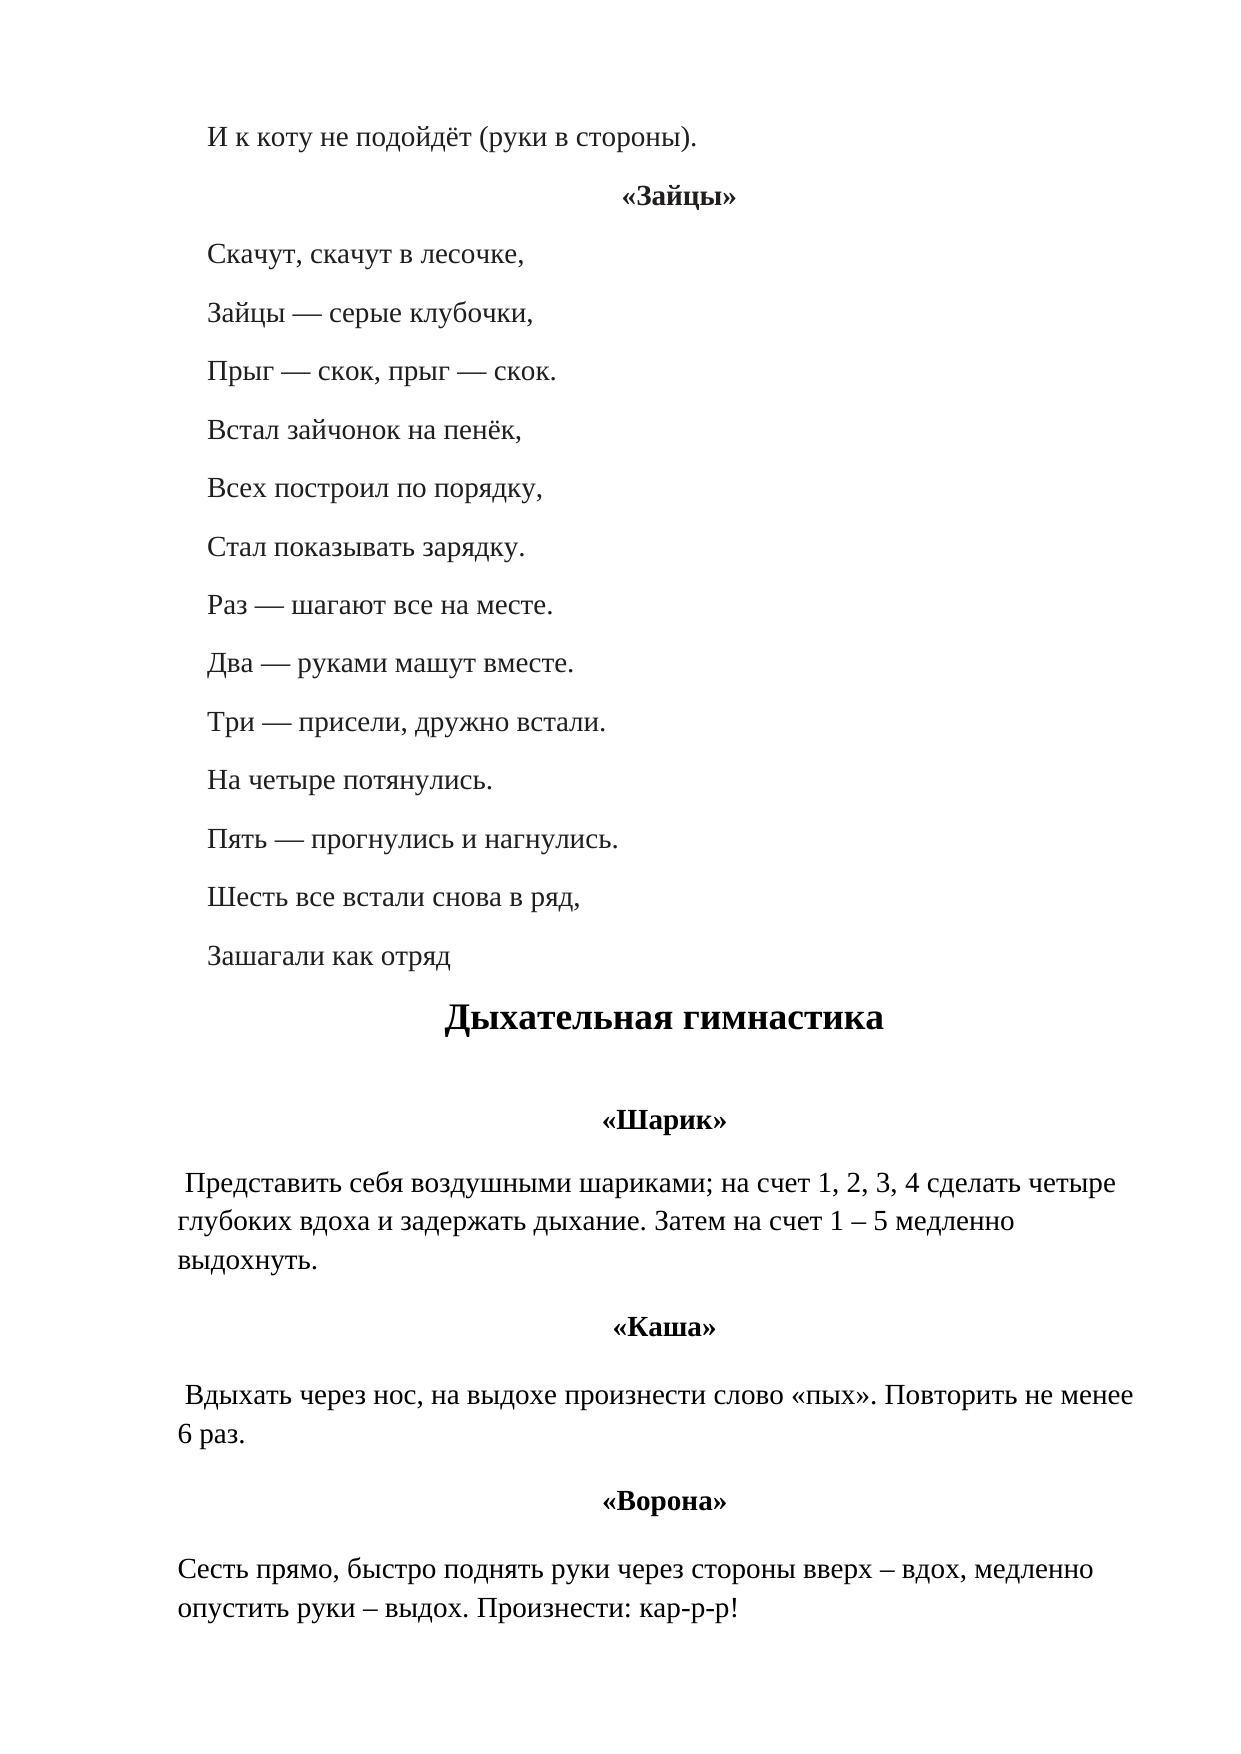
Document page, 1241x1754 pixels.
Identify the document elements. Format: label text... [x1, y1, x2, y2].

text Два — руками машут вместе. [177, 644, 1152, 679]
text Три — присели, дружно встали. [177, 702, 1152, 737]
text Встал зайчонок на пенёк, [177, 410, 1152, 445]
text И к коту не подойдёт (руки в стороны). [177, 118, 1152, 153]
text Прыг — скок, прыг — скок. [177, 352, 1152, 387]
text Стал показывать зарядку. [177, 527, 1152, 562]
text Пять — прогнулись и нагнулись. [177, 819, 1152, 854]
text Сесть прямо, быстро поднять руки через стороны вверх – вдох, медленно опустить руки – выдох. Произнести: кар-р-р! [177, 1551, 1152, 1623]
text Представить себя воздушными шариками; на счет 1, 2, 3, 4 сделать четыре глубоких вдоха и задержать дыхание. Затем на счет 1 – 5 медленно выдохнуть. [177, 1165, 1152, 1275]
text Зашагали как отряд [177, 936, 1152, 971]
text На четыре потянулись. [177, 761, 1152, 796]
text «Каша» [177, 1309, 1152, 1343]
text «Зайцы» [177, 177, 1152, 212]
text Зайцы — серые клубочки, [177, 293, 1152, 328]
text «Шарик» [177, 1102, 1152, 1136]
text Раз — шагают все на месте. [177, 586, 1152, 621]
text Скачут, скачут в лесочке, [177, 235, 1152, 270]
text Шесть все встали снова в ряд, [177, 878, 1152, 913]
text «Ворона» [177, 1483, 1152, 1517]
text Вдыхать через нос, на выдохе произнести слово «пых». Повторить не менее 6 раз. [177, 1377, 1152, 1449]
text Дыхательная гимнастика [177, 995, 1152, 1038]
text Всех построил по порядку, [177, 469, 1152, 504]
